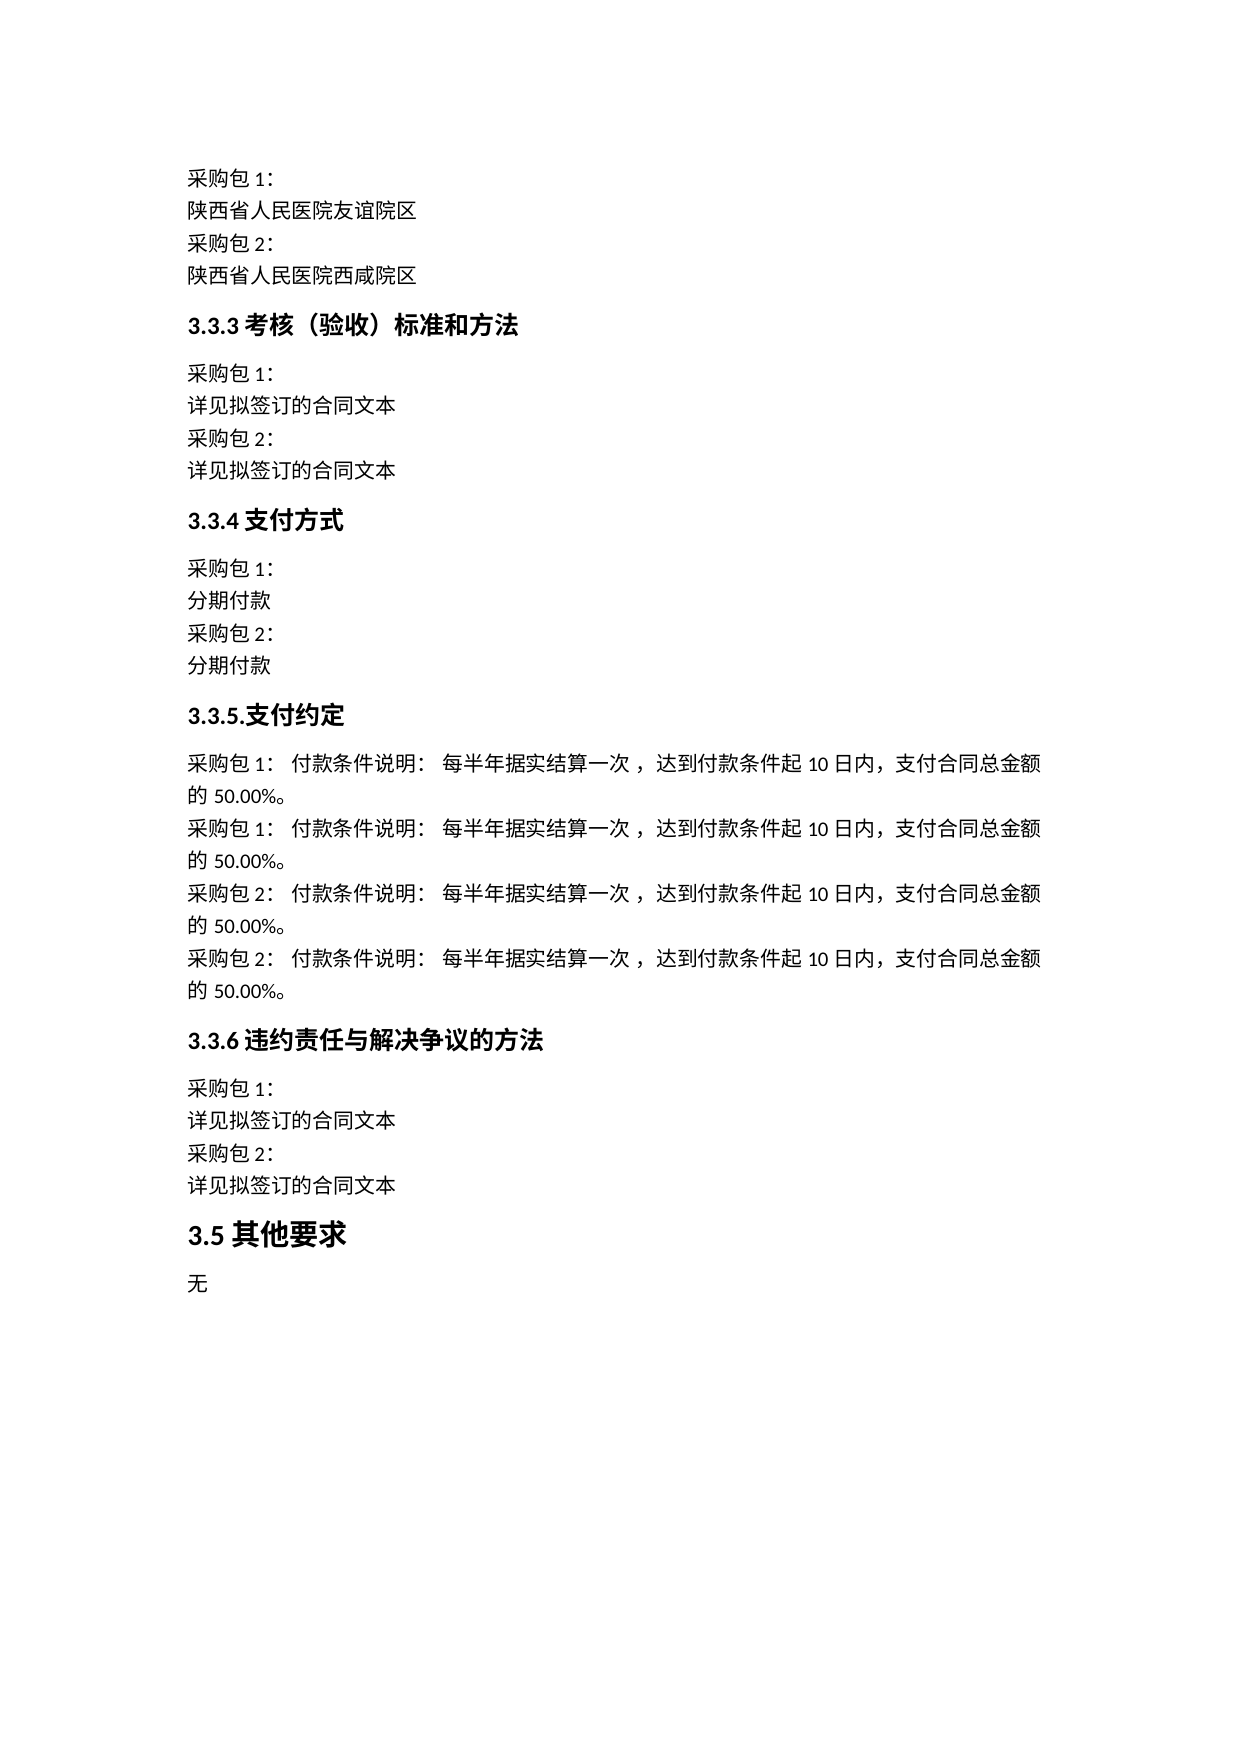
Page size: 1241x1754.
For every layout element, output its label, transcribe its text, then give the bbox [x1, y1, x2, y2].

text 采购包2： [187, 617, 1053, 649]
text 详见拟签订的合同文本 [187, 1169, 1053, 1202]
text 采购包1： 付款条件说明： 每半年据实结算一次 ，达到付款条件起 10 日内，支付合同总金额的 50.00%。 [187, 812, 1053, 877]
text 采购包1： [187, 357, 1053, 389]
text 采购包1： 付款条件说明： 每半年据实结算一次 ，达到付款条件起 10 日内，支付合同总金额的 50.00%。 [187, 747, 1053, 812]
text 采购包2： [187, 1137, 1053, 1169]
text 无 [187, 1267, 1053, 1299]
text 陕西省人民医院友谊院区 [187, 194, 1053, 227]
text 采购包1： [187, 1072, 1053, 1104]
text 详见拟签订的合同文本 [187, 389, 1053, 422]
text 3.3.6违约责任与解决争议的方法 [187, 1007, 1053, 1072]
text 采购包2： 付款条件说明： 每半年据实结算一次 ，达到付款条件起 10 日内，支付合同总金额的 50.00%。 [187, 942, 1053, 1007]
text 陕西省人民医院西咸院区 [187, 259, 1053, 292]
text 3.5其他要求 [187, 1202, 1053, 1267]
text 3.3.4支付方式 [187, 487, 1053, 552]
text 采购包1： [187, 162, 1053, 194]
text 采购包1： [187, 552, 1053, 584]
text 详见拟签订的合同文本 [187, 454, 1053, 487]
text 采购包2： [187, 422, 1053, 454]
text 分期付款 [187, 649, 1053, 682]
text 采购包2： 付款条件说明： 每半年据实结算一次 ，达到付款条件起 10 日内，支付合同总金额的 50.00%。 [187, 877, 1053, 942]
text 3.3.5.支付约定 [187, 682, 1053, 747]
text 分期付款 [187, 584, 1053, 617]
text 详见拟签订的合同文本 [187, 1104, 1053, 1137]
text 采购包2： [187, 227, 1053, 259]
text 3.3.3考核（验收）标准和方法 [187, 292, 1053, 357]
